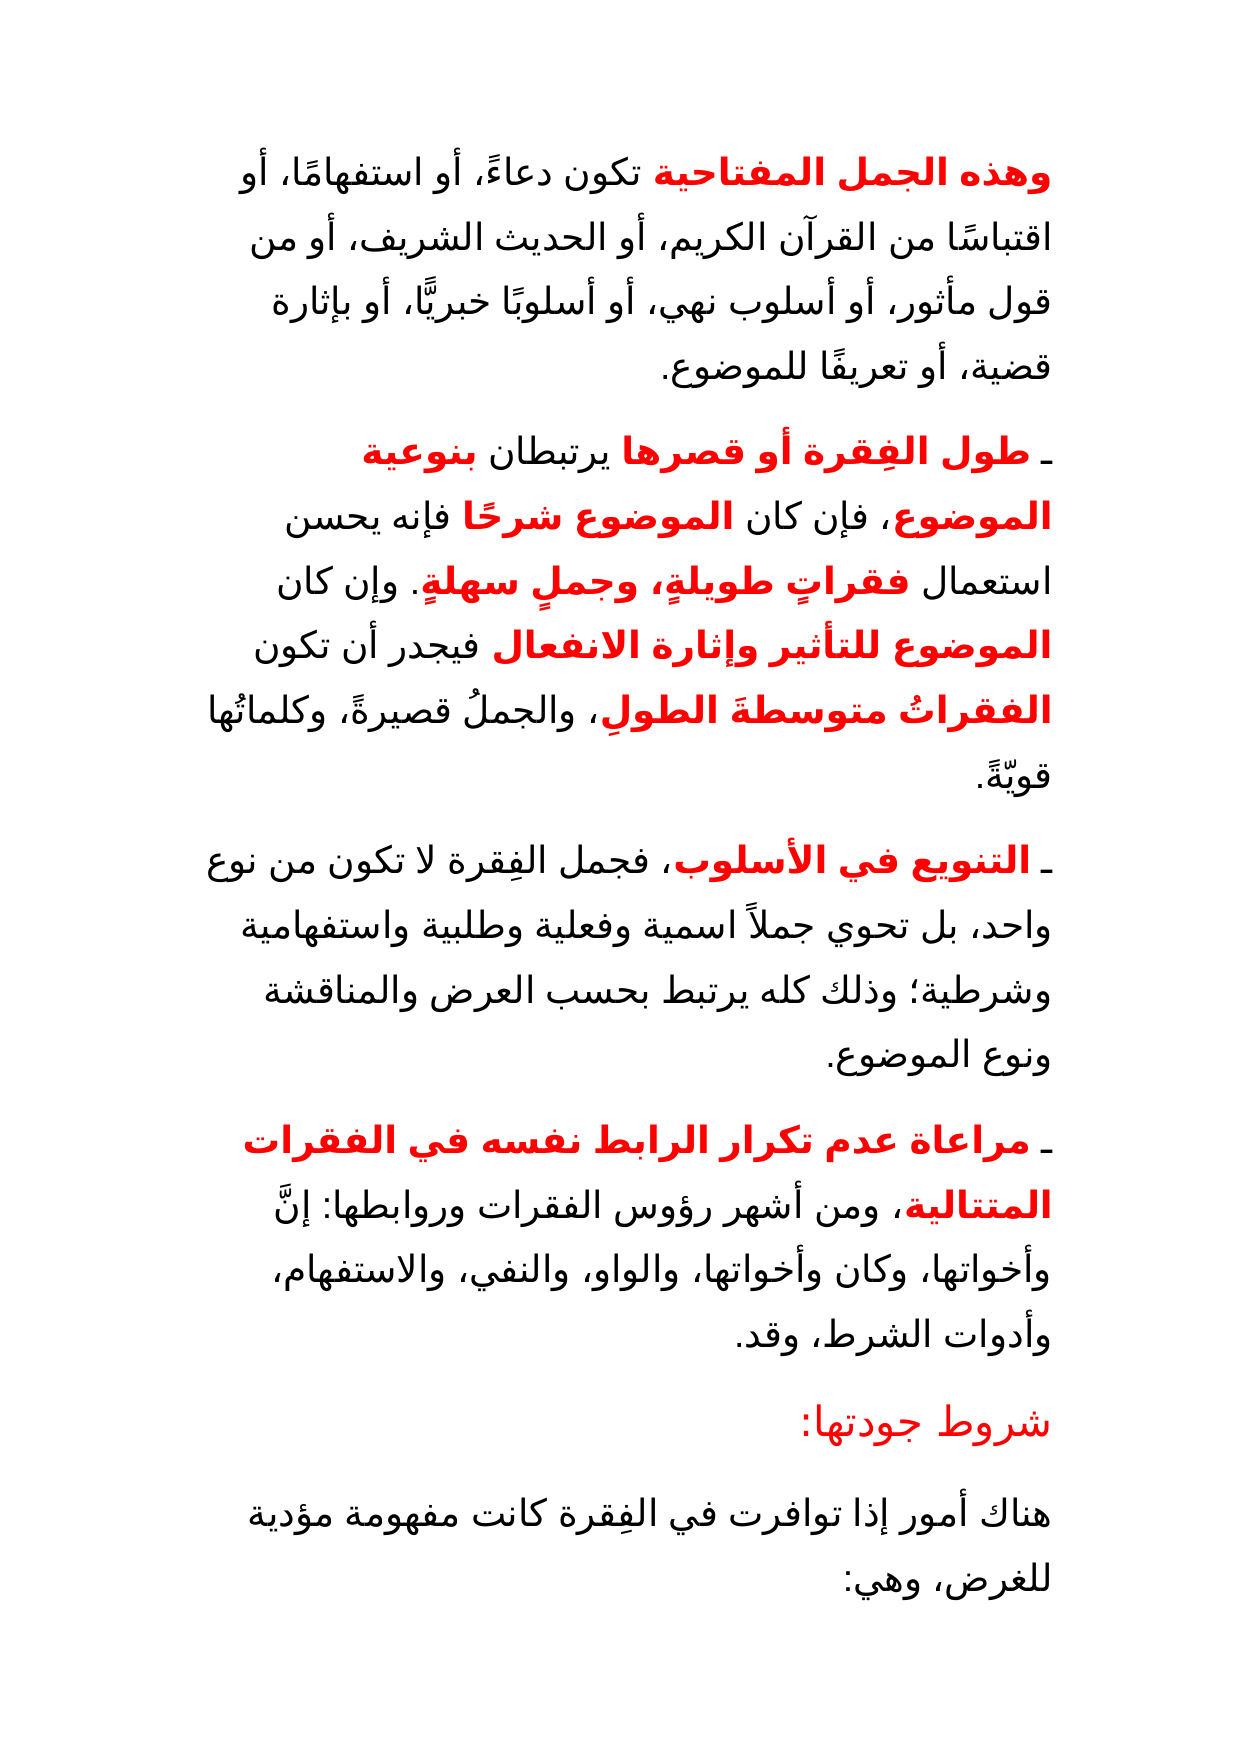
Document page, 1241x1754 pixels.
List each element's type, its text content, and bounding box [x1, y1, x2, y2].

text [187, 150, 1053, 387]
text شروط جودتها: [187, 1398, 1053, 1446]
text ـ طول الفِقرة أو قصرها يرتبطان بنوعية الموضوع، فإن كان الموضوع شرحًا فإنه يحسن استعمال فقراتٍ طويلةٍ، وجملٍ سهلةٍ. وإن كان الموضوع للتأثير وإثارة الانفعال فيجدر أن تكون الفقراتُ متوسطةَ الطولِ، والجملُ قصيرةً، وكلماتُها قويّةً. [187, 429, 1053, 796]
text هناك أمور إذا توافرت في الفِقرة كانت مفهومة مؤدية للغرض، وهي: [187, 1491, 1053, 1599]
text ـ مراعاة عدم تكرار الرابط نفسه في الفقرات المتتالية، ومن أشهر رؤوس الفقرات وروابطها: إنَّ وأخواتها، وكان وأخواتها، والواو، والنفي، والاستفهام، وأدوات الشرط، وقد. [187, 1118, 1053, 1355]
text ـ التنويع في الأسلوب، فجمل الفِقرة لا تكون من نوع واحد، بل تحوي جملاً اسمية وفعلية وطلبية واستفهامية وشرطية؛ وذلك كله يرتبط بحسب العرض والمناقشة ونوع الموضوع. [187, 838, 1053, 1076]
